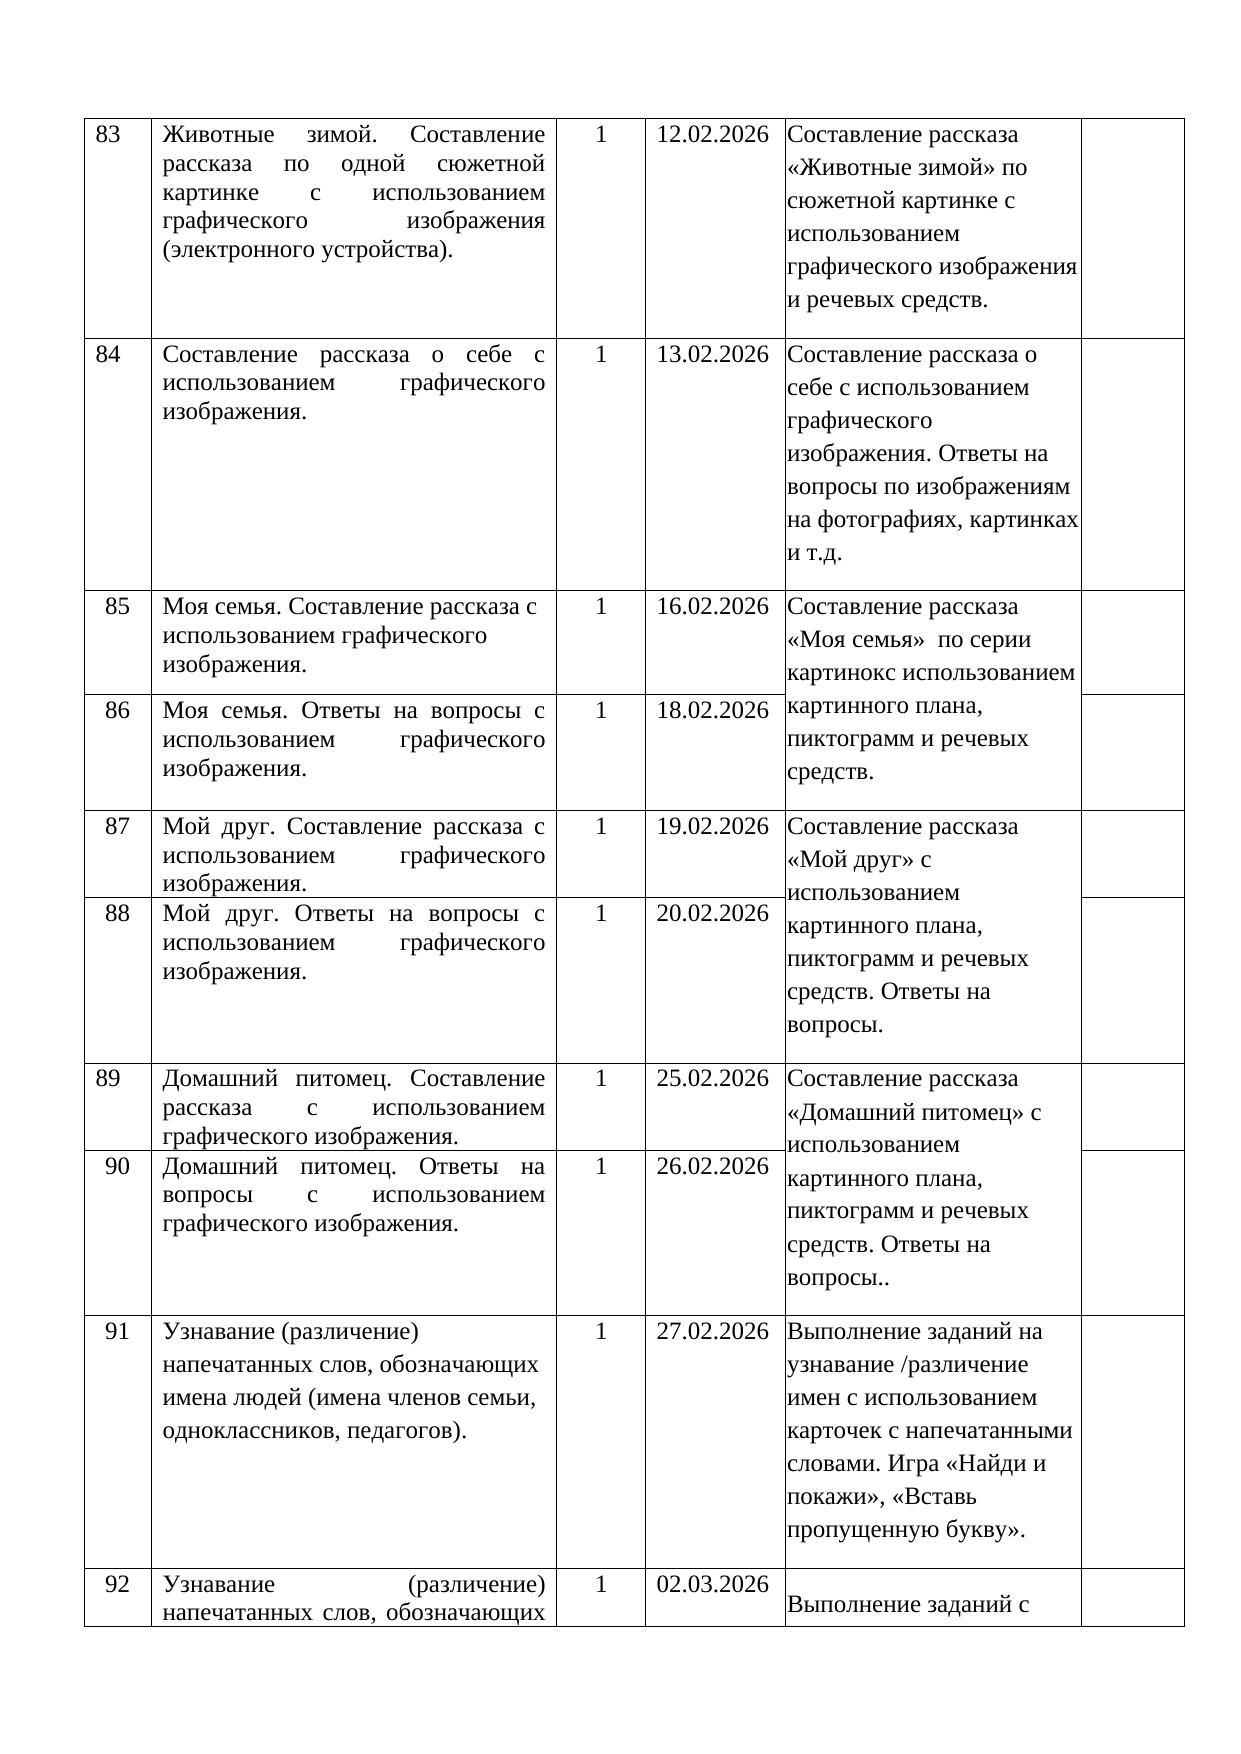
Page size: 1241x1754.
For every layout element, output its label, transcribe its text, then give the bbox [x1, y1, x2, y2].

table_cell 18.02.2026 [646, 695, 785, 810]
table_cell [1082, 811, 1184, 897]
table_cell Составление рассказа «Животные зимой» по сюжетной картинке с использованием графического изображения и речевых средств. [786, 119, 1081, 338]
table_cell Составление рассказа «Домашний питомец» с использованием картинного плана, пиктограмм и речевых средств. Ответы на вопросы.. [786, 1064, 1081, 1315]
table_cell Домашний питомец. Составление рассказа с использованием графического изображения. [152, 1064, 556, 1150]
table_cell Составление рассказа о себе с использованием графического изображения. [152, 339, 556, 590]
table_cell [1082, 1151, 1184, 1315]
table_cell 19.02.2026 [646, 811, 785, 897]
table_cell [1082, 119, 1184, 338]
table_cell 1 [557, 1569, 645, 1626]
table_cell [152, 1569, 556, 1626]
table_cell 85 [85, 591, 151, 694]
table_cell [1082, 695, 1184, 810]
table_cell Выполнение заданий на узнавание /различение имен с использованием карточек с напечатанными словами. Игра «Найди и покажи», «Вставь пропущенную букву». [786, 1316, 1081, 1568]
table_cell 88 [85, 898, 151, 1062]
table_cell [1082, 1316, 1184, 1568]
table_cell 1 [557, 591, 645, 694]
table_cell 27.02.2026 [646, 1316, 785, 1568]
table_cell 1 [557, 1064, 645, 1150]
table_cell [1082, 1064, 1184, 1150]
table_cell 02.03.2026 [646, 1569, 785, 1626]
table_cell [786, 1569, 1081, 1626]
table_cell Мой друг. Ответы на вопросы с использованием графического изображения. [152, 898, 556, 1062]
table_cell [1082, 591, 1184, 694]
table_cell 91 [85, 1316, 151, 1568]
table_cell 1 [557, 695, 645, 810]
table_cell 13.02.2026 [646, 339, 785, 590]
table_cell Составление рассказа «Мой друг» с использованием картинного плана, пиктограмм и речевых средств. Ответы на вопросы. [786, 811, 1081, 1062]
table_cell 20.02.2026 [646, 898, 785, 1062]
table_cell 12.02.2026 [646, 119, 785, 338]
table_cell Животные зимой. Составление рассказа по одной сюжетной картинке с использованием графического изображения (электронного устройства). [152, 119, 556, 338]
table_cell Мой друг. Составление рассказа с использованием графического изображения. [152, 811, 556, 897]
table_cell 89 [85, 1064, 151, 1150]
table_cell 1 [557, 119, 645, 338]
table_cell 1 [557, 1316, 645, 1568]
table_cell 83 [85, 119, 151, 338]
table_cell Узнавание (различение) напечатанных слов, обозначающих имена людей (имена членов семьи, одноклассников, педагогов). [152, 1316, 556, 1568]
table_cell 86 [85, 695, 151, 810]
table_cell 1 [557, 339, 645, 590]
table_cell [1082, 339, 1184, 590]
table_cell [1082, 898, 1184, 1062]
table_cell Домашний питомец. Ответы на вопросы с использованием графического изображения. [152, 1151, 556, 1315]
table_cell 92 [85, 1569, 151, 1626]
table_cell Моя семья. Составление рассказа с использованием графического изображения. [152, 591, 556, 694]
table_cell 1 [557, 1151, 645, 1315]
table_cell 16.02.2026 [646, 591, 785, 694]
table_cell 87 [85, 811, 151, 897]
table_cell Составление рассказа о себе с использованием графического изображения. Ответы на вопросы по изображениям на фотографиях, картинках и т.д. [786, 339, 1081, 590]
table_cell [1082, 1569, 1184, 1626]
table_cell 1 [557, 898, 645, 1062]
table_cell Составление рассказа «Моя семья» по серии картинокс использованием картинного плана, пиктограмм и речевых средств. [786, 591, 1081, 810]
table_cell 1 [557, 811, 645, 897]
table_cell 25.02.2026 [646, 1064, 785, 1150]
table_cell 90 [85, 1151, 151, 1315]
table_cell Моя семья. Ответы на вопросы с использованием графического изображения. [152, 695, 556, 810]
table_cell 26.02.2026 [646, 1151, 785, 1315]
table_cell 84 [85, 339, 151, 590]
